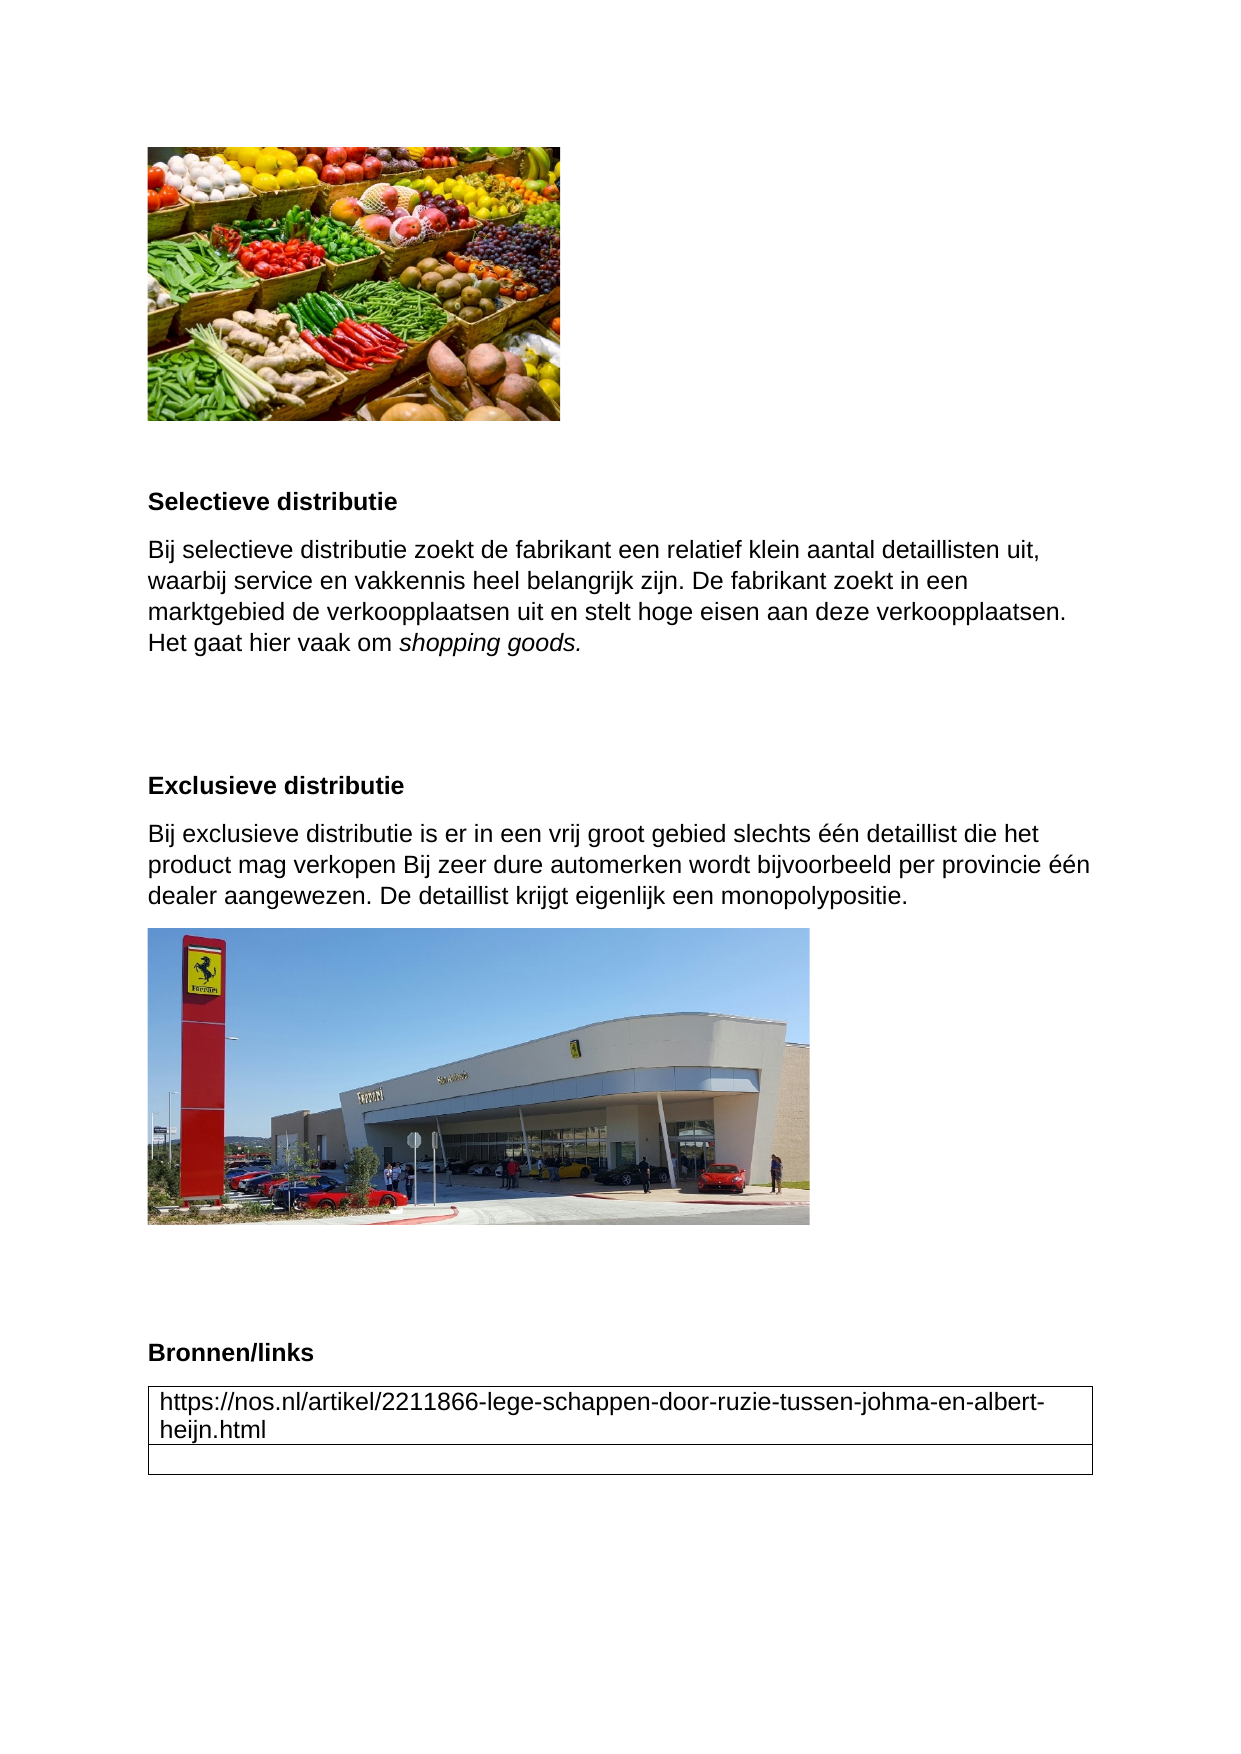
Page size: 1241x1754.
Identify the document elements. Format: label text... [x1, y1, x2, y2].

picture [147, 147, 561, 421]
picture [147, 928, 810, 1225]
text Bij selectieve distributie zoekt de fabrikant een relatief klein aantal detaillisten uit, waarbij service en vakkennis heel belangrijk zijn. De fabrikant zoekt in een marktgebied de verkoopplaatsen uit en stelt hoge eisen aan deze verkoopplaatsen. Het gaat hier vaak om shopping goods. [148, 535, 1093, 657]
text Exclusieve distributie [148, 771, 1093, 800]
text Bij exclusieve distributie is er in een vrij groot gebied slechts één detaillist die het product mag verkopen Bij zeer dure automerken wordt bijvoorbeeld per provincie één dealer aangewezen. De detaillist krijgt eigenlijk een monopolypositie. [148, 819, 1093, 910]
table_header https://nos.nl/artikel/2211866-lege-schappen-door-ruzie-tussen-johma-en-albert-heijn.html [149, 1387, 1092, 1444]
text Selectieve distributie [148, 487, 1093, 516]
text Bronnen/links [148, 1338, 1093, 1367]
table_cell [149, 1445, 1092, 1474]
